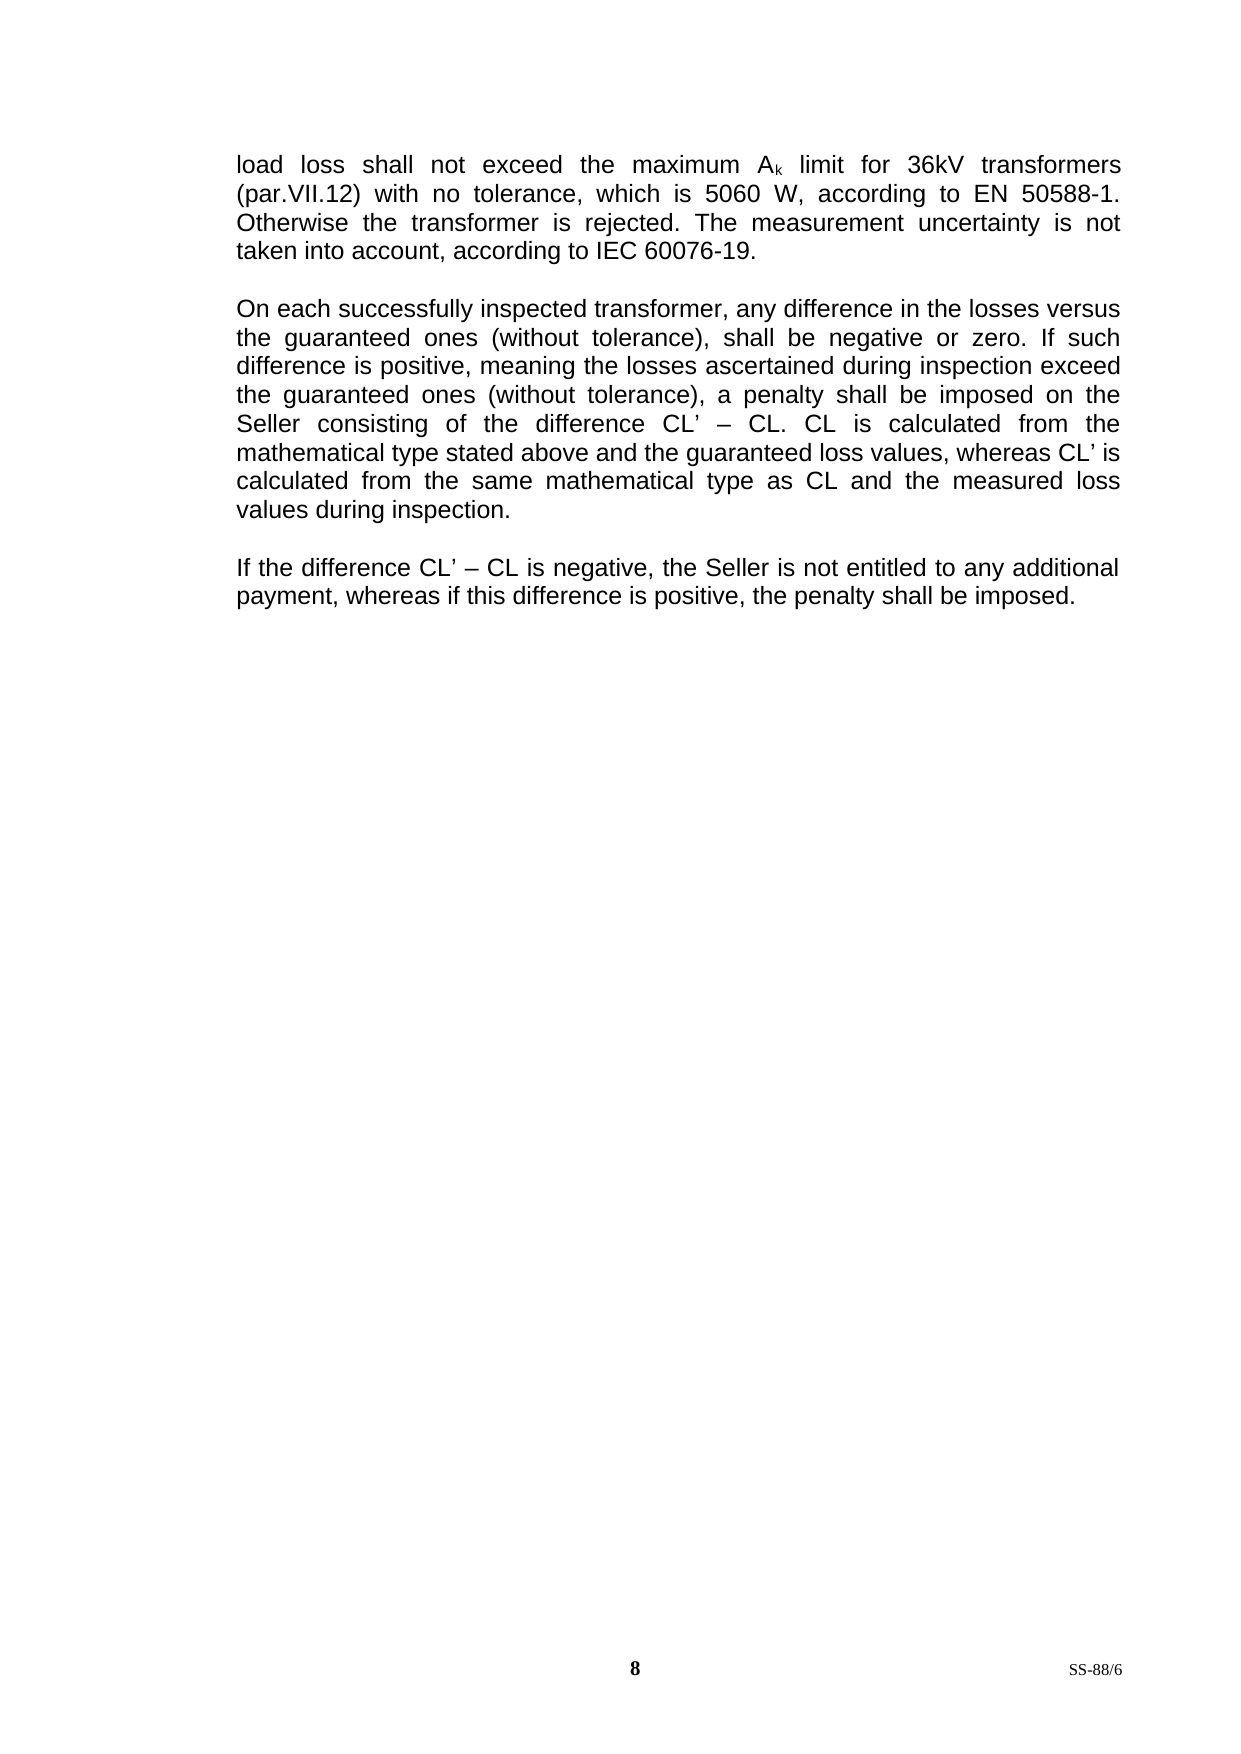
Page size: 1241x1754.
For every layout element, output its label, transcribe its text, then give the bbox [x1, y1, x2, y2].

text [236, 150, 1122, 265]
text On each successfully inspected transformer, any difference in the losses versus the guaranteed ones (without tolerance), shall be negative or zero. If such difference is positive, meaning the losses ascertained during inspection exceed the guaranteed ones (without tolerance), a penalty shall be imposed on the Seller consisting of the difference CL’ – CL. CL is calculated from the mathematical type stated above and the guaranteed loss values, whereas CL’ is calculated from the same mathematical type as CL and the measured loss values during inspection. [236, 294, 1122, 524]
text If the difference CL’ – CL is negative, the Seller is not entitled to any additional payment, whereas if this difference is positive, the penalty shall be imposed. [236, 552, 1122, 610]
